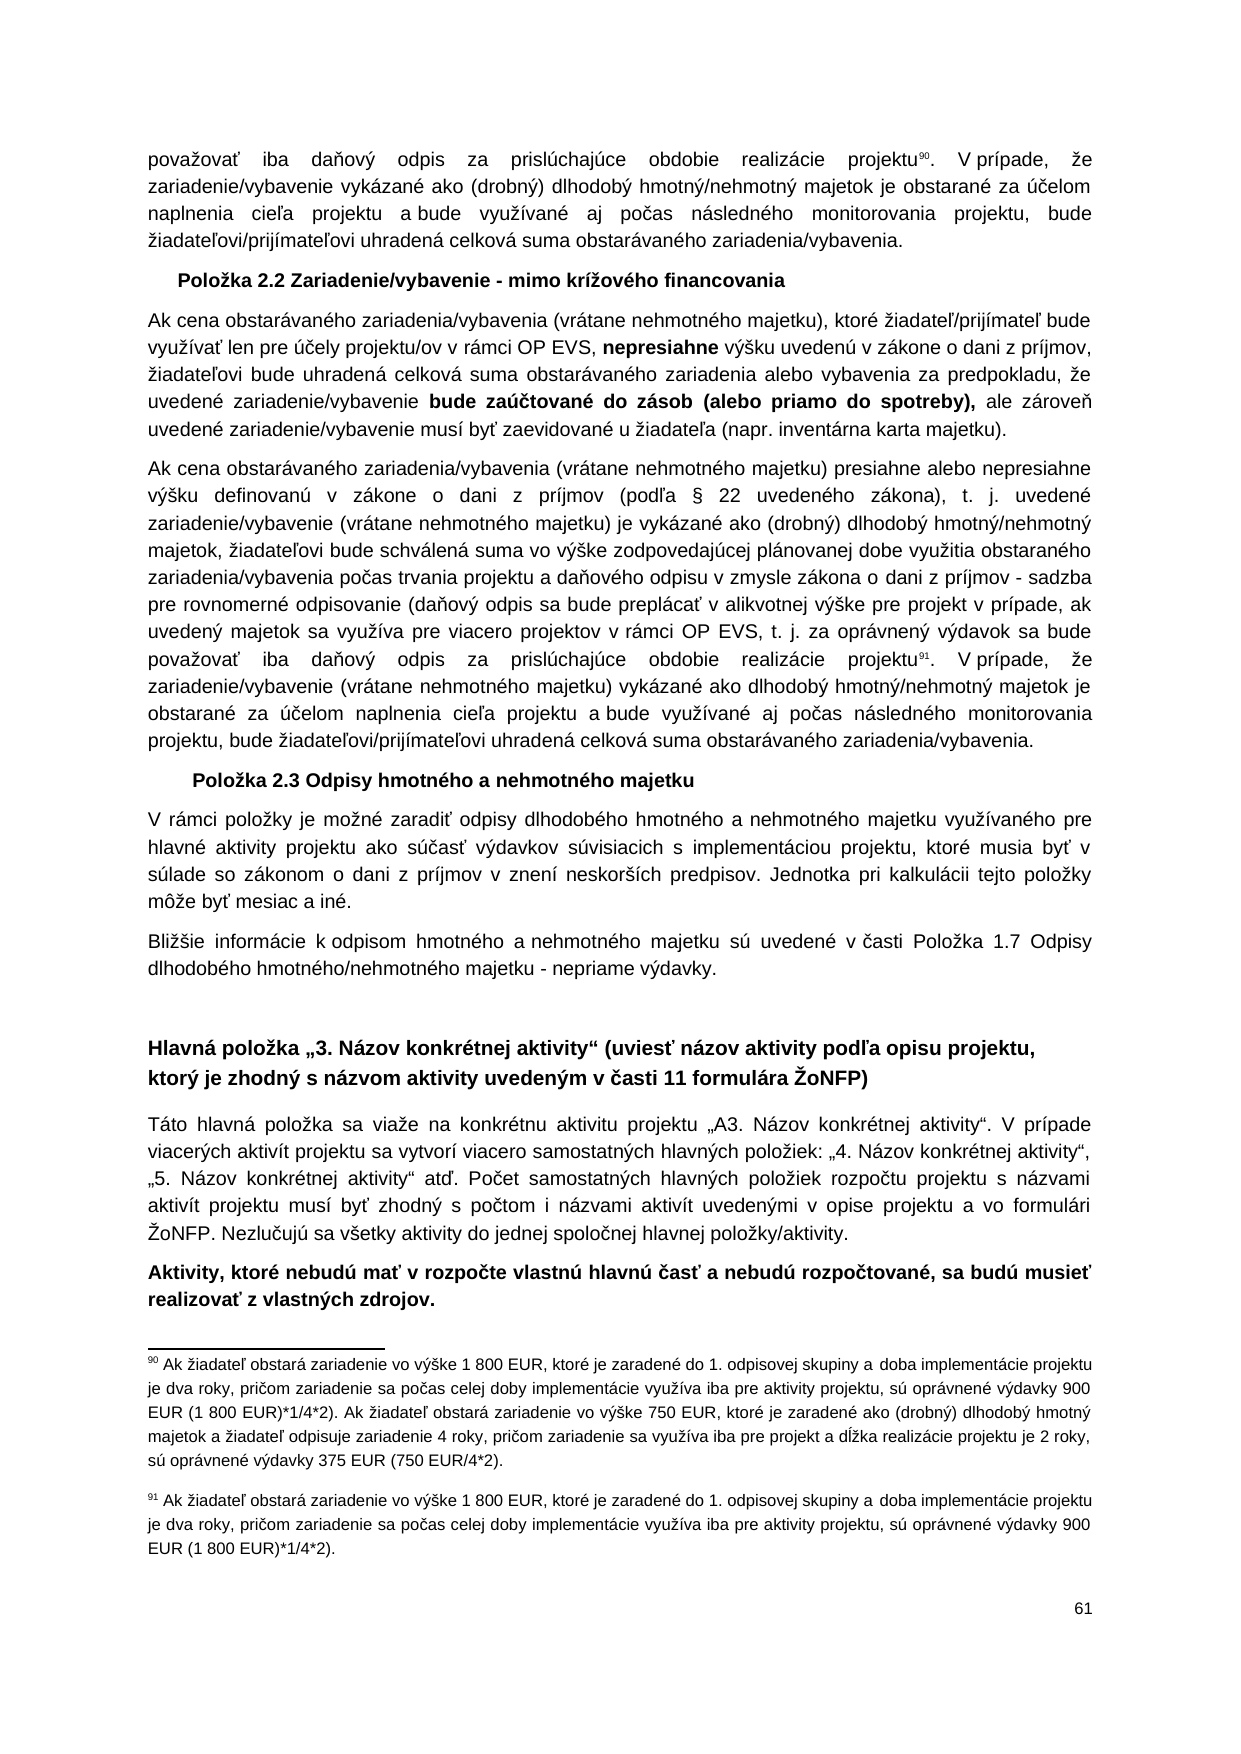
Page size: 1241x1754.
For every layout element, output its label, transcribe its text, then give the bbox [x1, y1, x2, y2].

text Položka 2.3 Odpisy hmotného a nehmotného majetku [192, 769, 1092, 791]
text Bližšie informácie k odpisom hmotného a nehmotného majetku sú uvedené v časti Položka 1.7 Odpisy dlhodobého hmotného/nehmotného majetku - nepriame výdavky. [148, 929, 1092, 979]
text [148, 148, 1092, 252]
text Ak cena obstarávaného zariadenia/vybavenia (vrátane nehmotného majetku) presiahne alebo nepresiahne výšku definovanú v zákone o dani z príjmov (podľa § 22 uvedeného zákona), t. j. uvedené zariadenie/vybavenie (vrátane nehmotného majetku) je vykázané ako (drobný) dlhodobý hmotný/nehmotný majetok, žiadateľovi bude schválená suma vo výške zodpovedajúcej plánovanej dobe využitia obstaraného zariadenia/vybavenia počas trvania projektu a daňového odpisu v zmysle zákona o dani z príjmov - sadzba pre rovnomerné odpisovanie (daňový odpis sa bude preplácať v alikvotnej výške pre projekt v prípade, ak uvedený majetok sa využíva pre viacero projektov v rámci OP EVS, t. j. za oprávnený výdavok sa bude považovať iba daňový odpis za prislúchajúce obdobie realizácie projektu. V prípade, že zariadenie/vybavenie (vrátane nehmotného majetku) vykázané ako dlhodobý hmotný/nehmotný majetok je obstarané za účelom naplnenia cieľa projektu a bude využívané aj počas následného monitorovania projektu, bude žiadateľovi/prijímateľovi uhradená celková suma obstarávaného zariadenia/vybavenia. [148, 457, 1092, 752]
text Táto hlavná položka sa viaže na konkrétnu aktivitu projektu „A3. Názov konkrétnej aktivity“. V prípade viacerých aktivít projektu sa vytvorí viacero samostatných hlavných položiek: „4. Názov konkrétnej aktivity“, „5. Názov konkrétnej aktivity“ atď. Počet samostatných hlavných položiek rozpočtu projektu s názvami aktivít projektu musí byť zhodný s počtom i názvami aktivít uvedenými v opise projektu a vo formulári ŽoNFP. Nezlučujú sa všetky aktivity do jednej spoločnej hlavnej položky/aktivity. [148, 1113, 1092, 1244]
text V rámci položky je možné zaradiť odpisy dlhodobého hmotného a nehmotného majetku využívaného pre hlavné aktivity projektu ako súčasť výdavkov súvisiacich s implementáciou projektu, ktoré musia byť v súlade so zákonom o dani z príjmov v znení neskorších predpisov. Jednotka pri kalkulácii tejto položky môže byť mesiac a iné. [148, 808, 1092, 913]
text Ak cena obstarávaného zariadenia/vybavenia (vrátane nehmotného majetku), ktoré žiadateľ/prijímateľ bude využívať len pre účely projektu/ov v rámci OP EVS, nepresiahne výšku uvedenú v zákone o dani z príjmov, žiadateľovi bude uhradená celková suma obstarávaného zariadenia alebo vybavenia za predpokladu, že uvedené zariadenie/vybavenie bude zaúčtované do zásob (alebo priamo do spotreby), ale zároveň uvedené zariadenie/vybavenie musí byť zaevidované u žiadateľa (napr. inventárna karta majetku). [148, 309, 1092, 440]
text Aktivity, ktoré nebudú mať v rozpočte vlastnú hlavnú časť a nebudú rozpočtované, sa budú musieť realizovať z vlastných zdrojov. [148, 1261, 1092, 1311]
text Položka 2.2 Zariadenie/vybavenie - mimo krížového financovania [177, 269, 1092, 292]
text Hlavná položka „3. Názov konkrétnej aktivity“ (uviesť názov aktivity podľa opisu projektu, ktorý je zhodný s názvom aktivity uvedeným v časti 11 formulára ŽoNFP) [148, 1036, 1092, 1090]
